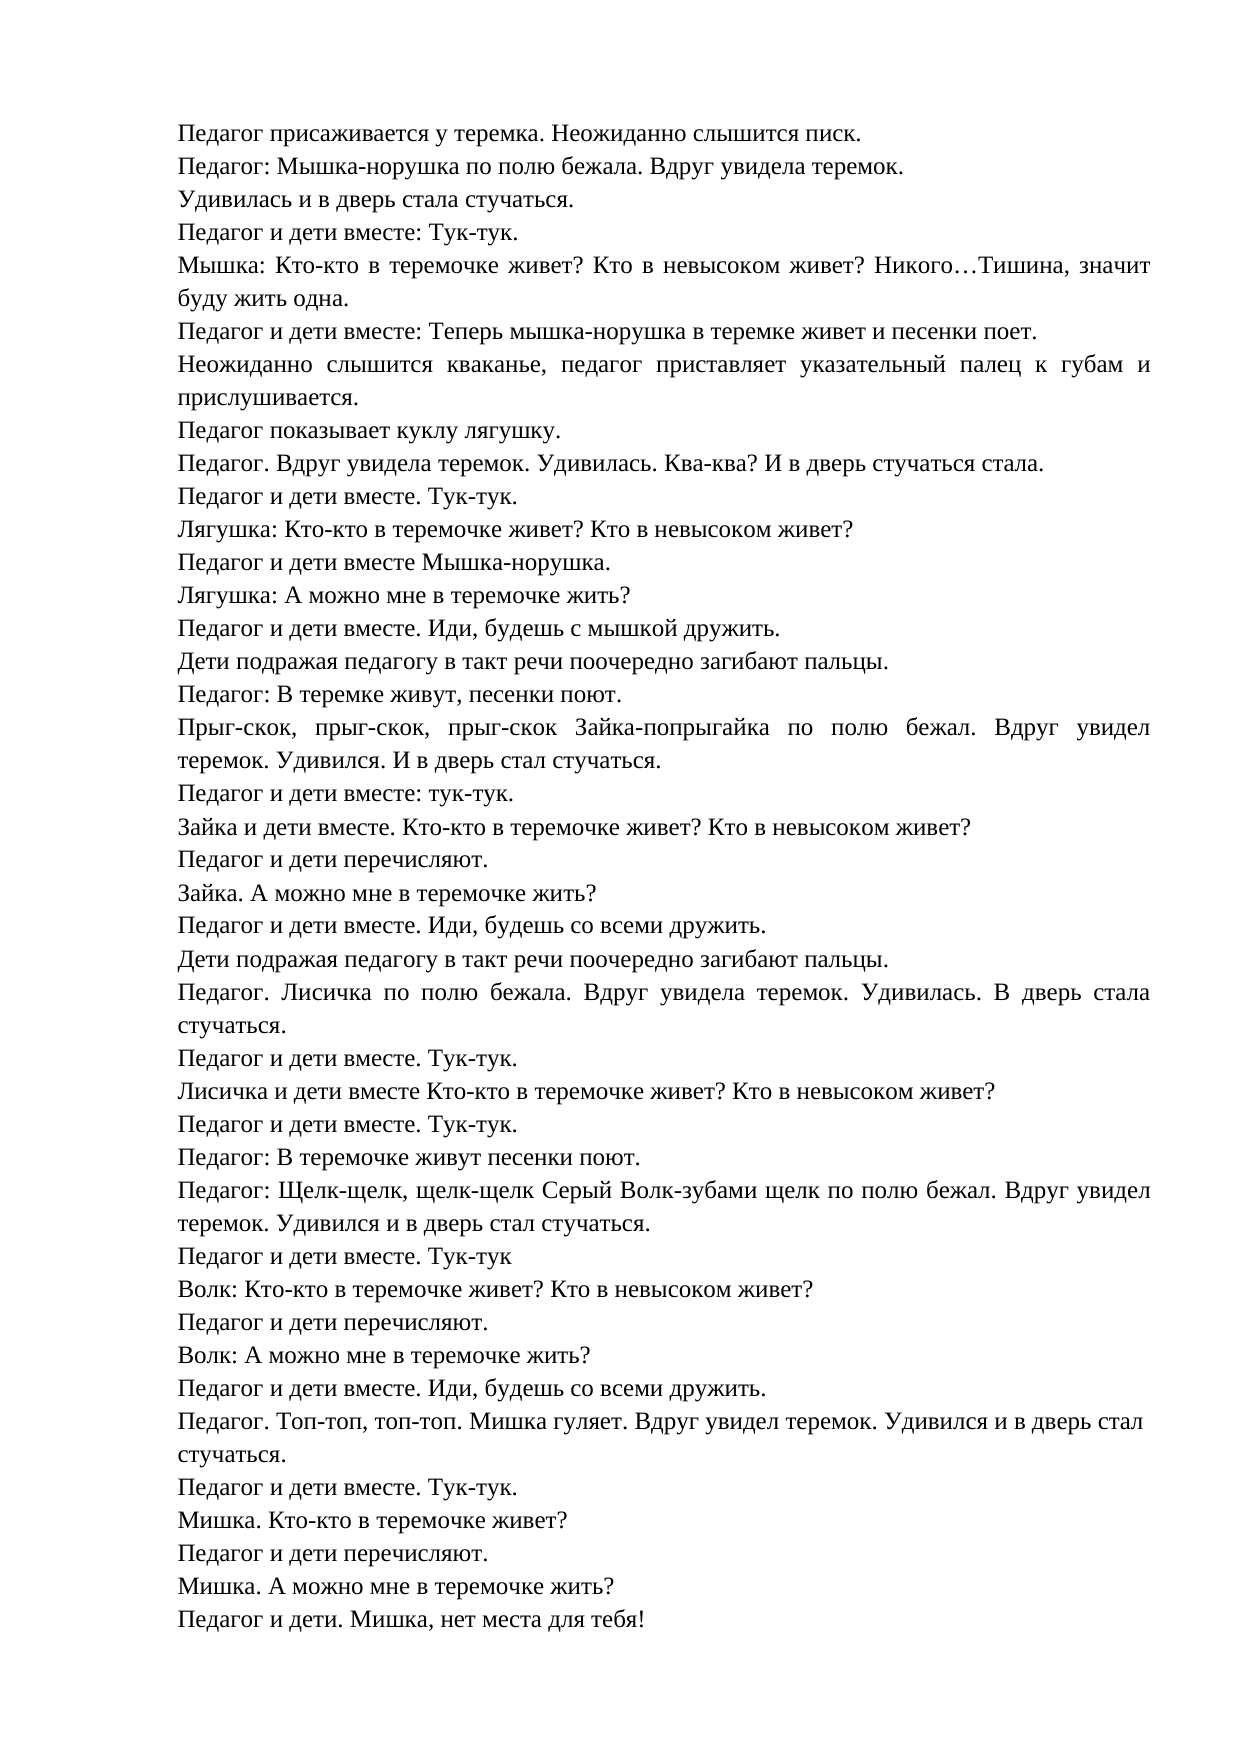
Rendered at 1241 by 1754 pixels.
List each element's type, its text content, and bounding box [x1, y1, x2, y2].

text Зайка. А можно мне в теремочке жить? [177, 878, 1152, 906]
text Педагог. Топ-топ, топ-топ. Мишка гуляет. Вдруг увидел теремок. Удивился и в дверь стал стучаться. [177, 1406, 1152, 1468]
text Мышка: Кто-кто в теремочке живет? Кто в невысоком живет? Никого…Тишина, значит буду жить одна. [177, 250, 1152, 312]
text Педагог и дети. Мишка, нет места для тебя! [177, 1604, 1152, 1633]
text Педагог и дети вместе. Тук-тук. [177, 1472, 1152, 1501]
text Педагог и дети вместе. Тук-тук. [177, 481, 1152, 510]
text Педагог и дети вместе. Тук-тук [177, 1241, 1152, 1269]
text Педагог. Вдруг увидела теремок. Удивилась. Ква-ква? И в дверь стучаться стала. [177, 448, 1152, 477]
text Мишка. А можно мне в теремочке жить? [177, 1571, 1152, 1600]
text Лягушка: Кто-кто в теремочке живет? Кто в невысоком живет? [177, 514, 1152, 543]
text Мишка. Кто-кто в теремочке живет? [177, 1505, 1152, 1534]
text Педагог и дети вместе. Тук-тук. [177, 1043, 1152, 1071]
text Лягушка: А можно мне в теремочке жить? [177, 580, 1152, 609]
text Неожиданно слышится кваканье, педагог приставляет указательный палец к губам и прислушивается. [177, 349, 1152, 411]
text Педагог: Мышка-норушка по полю бежала. Вдруг увидела теремок. [177, 151, 1152, 180]
text Педагог и дети вместе. Иди, будешь со всеми дружить. [177, 911, 1152, 939]
text Волк: А можно мне в теремочке жить? [177, 1340, 1152, 1369]
text Зайка и дети вместе. Кто-кто в теремочке живет? Кто в невысоком живет? [177, 812, 1152, 840]
text Педагог и дети вместе: Теперь мышка-норушка в теремке живет и песенки поет. [177, 316, 1152, 345]
text Педагог и дети вместе Мышка-норушка. [177, 547, 1152, 576]
text Удивилась и в дверь стала стучаться. [177, 184, 1152, 213]
text Педагог и дети перечисляют. [177, 1538, 1152, 1567]
text Прыг-скок, прыг-скок, прыг-скок Зайка-попрыгайка по полю бежал. Вдруг увидел теремок. Удивился. И в дверь стал стучаться. [177, 712, 1152, 774]
text Педагог: Щелк-щелк, щелк-щелк Серый Волк-зубами щелк по полю бежал. Вдруг увидел теремок. Удивился и в дверь стал стучаться. [177, 1175, 1152, 1237]
text Педагог и дети вместе. Тук-тук. [177, 1109, 1152, 1137]
text Педагог и дети вместе. Иди, будешь со всеми дружить. [177, 1373, 1152, 1402]
text Педагог и дети перечисляют. [177, 1307, 1152, 1336]
text Педагог и дети вместе: Тук-тук. [177, 217, 1152, 246]
text Педагог и дети вместе: тук-тук. [177, 778, 1152, 807]
text Дети подражая педагогу в такт речи поочередно загибают пальцы. [177, 944, 1152, 972]
text Педагог и дети перечисляют. [177, 844, 1152, 873]
text Педагог: В теремочке живут песенки поют. [177, 1142, 1152, 1171]
text Педагог показывает куклу лягушку. [177, 415, 1152, 444]
text Волк: Кто-кто в теремочке живет? Кто в невысоком живет? [177, 1274, 1152, 1303]
text Педагог. Лисичка по полю бежала. Вдруг увидела теремок. Удивилась. В дверь стала стучаться. [177, 977, 1152, 1038]
text Педагог присаживается у теремка. Неожиданно слышится писк. [177, 118, 1152, 147]
text Лисичка и дети вместе Кто-кто в теремочке живет? Кто в невысоком живет? [177, 1076, 1152, 1104]
text Дети подражая педагогу в такт речи поочередно загибают пальцы. [177, 646, 1152, 675]
text Педагог и дети вместе. Иди, будешь с мышкой дружить. [177, 613, 1152, 642]
text Педагог: В теремке живут, песенки поют. [177, 679, 1152, 708]
